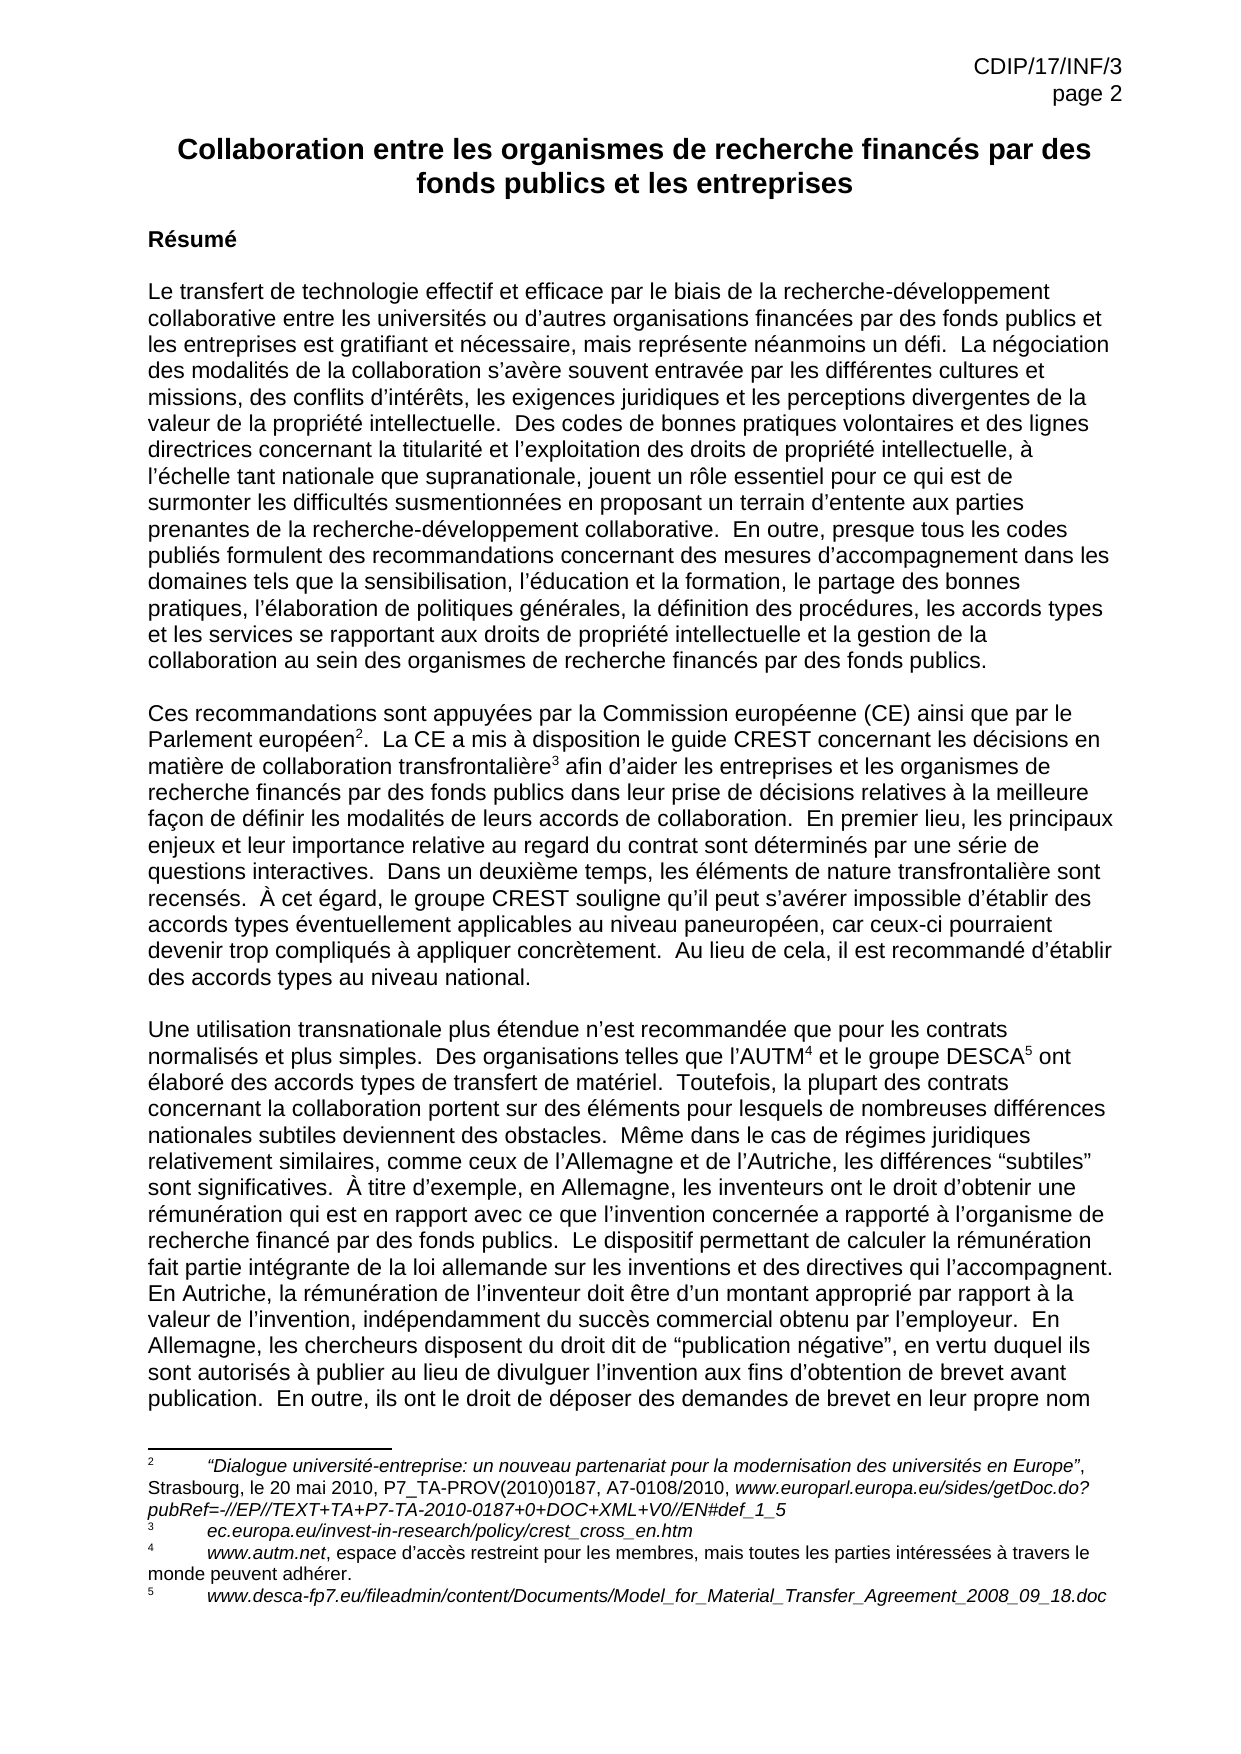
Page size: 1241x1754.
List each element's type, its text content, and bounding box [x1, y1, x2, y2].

text Collaboration entre les organismes de recherche financés par des fonds publics et les entreprises [148, 132, 1122, 199]
text Ces recommandations sont appuyées par la Commission européenne (CE) ainsi que par le Parlement européen. La CE a mis à disposition le guide CREST concernant les décisions en matière de collaboration transfrontalière afin d’aider les entreprises et les organismes de recherche financés par des fonds publics dans leur prise de décisions relatives à la meilleure façon de définir les modalités de leurs accords de collaboration. En premier lieu, les principaux enjeux et leur importance relative au regard du contrat sont déterminés par une série de questions interactives. Dans un deuxième temps, les éléments de nature transfrontalière sont recensés. À cet égard, le groupe CREST souligne qu’il peut s’avérer impossible d’établir des accords types éventuellement applicables au niveau paneuropéen, car ceux-ci pourraient devenir trop compliqués à appliquer concrètement. Au lieu de cela, il est recommandé d’établir des accords types au niveau national. [148, 700, 1122, 990]
text Le transfert de technologie effectif et efficace par le biais de la recherche-développement collaborative entre les universités ou d’autres organisations financées par des fonds publics et les entreprises est gratifiant et nécessaire, mais représente néanmoins un défi. La négociation des modalités de la collaboration s’avère souvent entravée par les différentes cultures et missions, des conflits d’intérêts, les exigences juridiques et les perceptions divergentes de la valeur de la propriété intellectuelle. Des codes de bonnes pratiques volontaires et des lignes directrices concernant la titularité et l’exploitation des droits de propriété intellectuelle, à l’échelle tant nationale que supranationale, jouent un rôle essentiel pour ce qui est de surmonter les difficultés susmentionnées en proposant un terrain d’entente aux parties prenantes de la recherche-développement collaborative. En outre, presque tous les codes publiés formulent des recommandations concernant des mesures d’accompagnement dans les domaines tels que la sensibilisation, l’éducation et la formation, le partage des bonnes pratiques, l’élaboration de politiques générales, la définition des procédures, les accords types et les services se rapportant aux droits de propriété intellectuelle et la gestion de la collaboration au sein des organismes de recherche financés par des fonds publics. [148, 278, 1122, 674]
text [148, 1016, 1122, 1412]
text Résumé [148, 226, 1122, 252]
